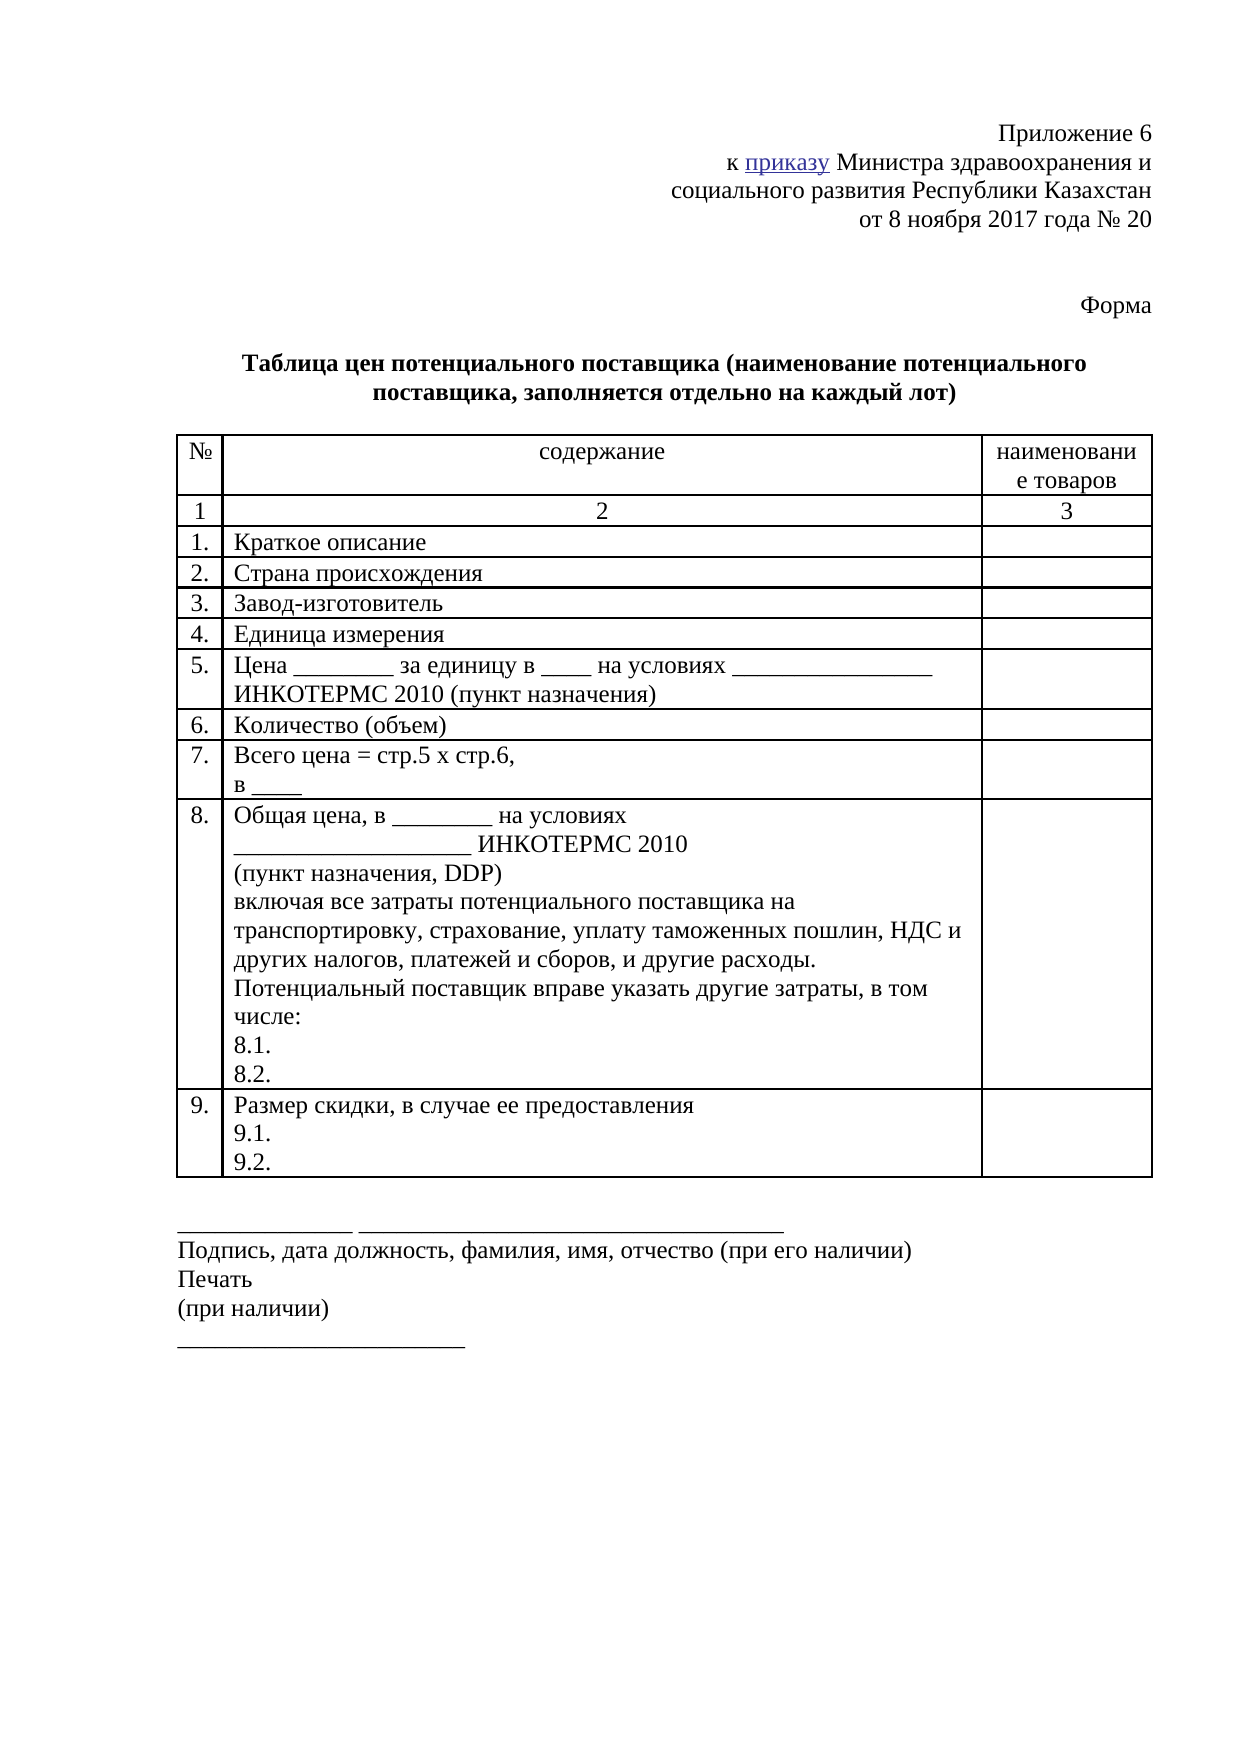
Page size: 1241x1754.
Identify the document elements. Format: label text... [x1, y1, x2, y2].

table_cell 5. [178, 650, 221, 708]
table_cell Всего цена = стр.5 х стр.6, в ____ [224, 741, 981, 798]
table_cell 6. [178, 710, 221, 738]
table_header № [178, 436, 221, 494]
text ______________ __________________________________ [177, 1207, 1152, 1236]
table_cell Единица измерения [224, 619, 981, 648]
table_cell 2 [224, 496, 981, 525]
table_cell Общая цена, в ________ на условиях ___________________ ИНКОТЕРМС 2010 (пункт назначения, DDP) включая все затраты потенциального поставщика на транспортировку, страхование, уплату таможенных пошлин, НДС и других налогов, платежей и сборов, и другие расходы. Потенциальный поставщик вправе указать другие затраты, в том числе: 8.1. 8.2. [224, 800, 981, 1088]
text Форма [177, 291, 1152, 319]
text Подпись, дата должность, фамилия, имя, отчество (при его наличии) [177, 1236, 1152, 1264]
table_cell 1 [178, 496, 221, 525]
table_cell 3. [178, 589, 221, 617]
table_cell [983, 710, 1151, 738]
table_cell 7. [178, 741, 221, 798]
text (при наличии) [177, 1293, 1152, 1322]
table_cell Количество (объем) [224, 710, 981, 738]
text социального развития Республики Казахстан [177, 176, 1152, 204]
table_cell 2. [178, 558, 221, 586]
table_cell Цена ________ за единицу в ____ на условиях ________________ ИНКОТЕРМС 2010 (пункт назначения) [224, 650, 981, 708]
text Таблица цен потенциального поставщика (наименование потенциального поставщика, заполняется отдельно на каждый лот) [177, 319, 1152, 406]
table_cell 1. [178, 527, 221, 556]
table_cell Страна происхождения [224, 558, 981, 586]
table_cell 3 [983, 496, 1151, 525]
table_cell [983, 619, 1151, 648]
table_cell [983, 1090, 1151, 1176]
table_header содержание [224, 436, 981, 494]
text к приказу Министра здравоохранения и [177, 147, 1152, 176]
table_cell [983, 741, 1151, 798]
table_cell 8. [178, 800, 221, 1088]
table_cell Размер скидки, в случае ее предоставления 9.1. 9.2. [224, 1090, 981, 1176]
text от 8 ноября 2017 года № 20 [177, 204, 1152, 233]
table_cell 4. [178, 619, 221, 648]
table_cell [983, 527, 1151, 556]
table_cell [983, 650, 1151, 708]
table_header наименование товаров [983, 436, 1151, 494]
text Печать [177, 1264, 1152, 1293]
text _______________________ [177, 1322, 1152, 1351]
text Приложение 6 [177, 118, 1152, 147]
table_cell [983, 558, 1151, 586]
table_cell Завод-изготовитель [224, 589, 981, 617]
table_cell [983, 800, 1151, 1088]
table_cell Краткое описание [224, 527, 981, 556]
table_cell [983, 589, 1151, 617]
table_cell 9. [178, 1090, 221, 1176]
